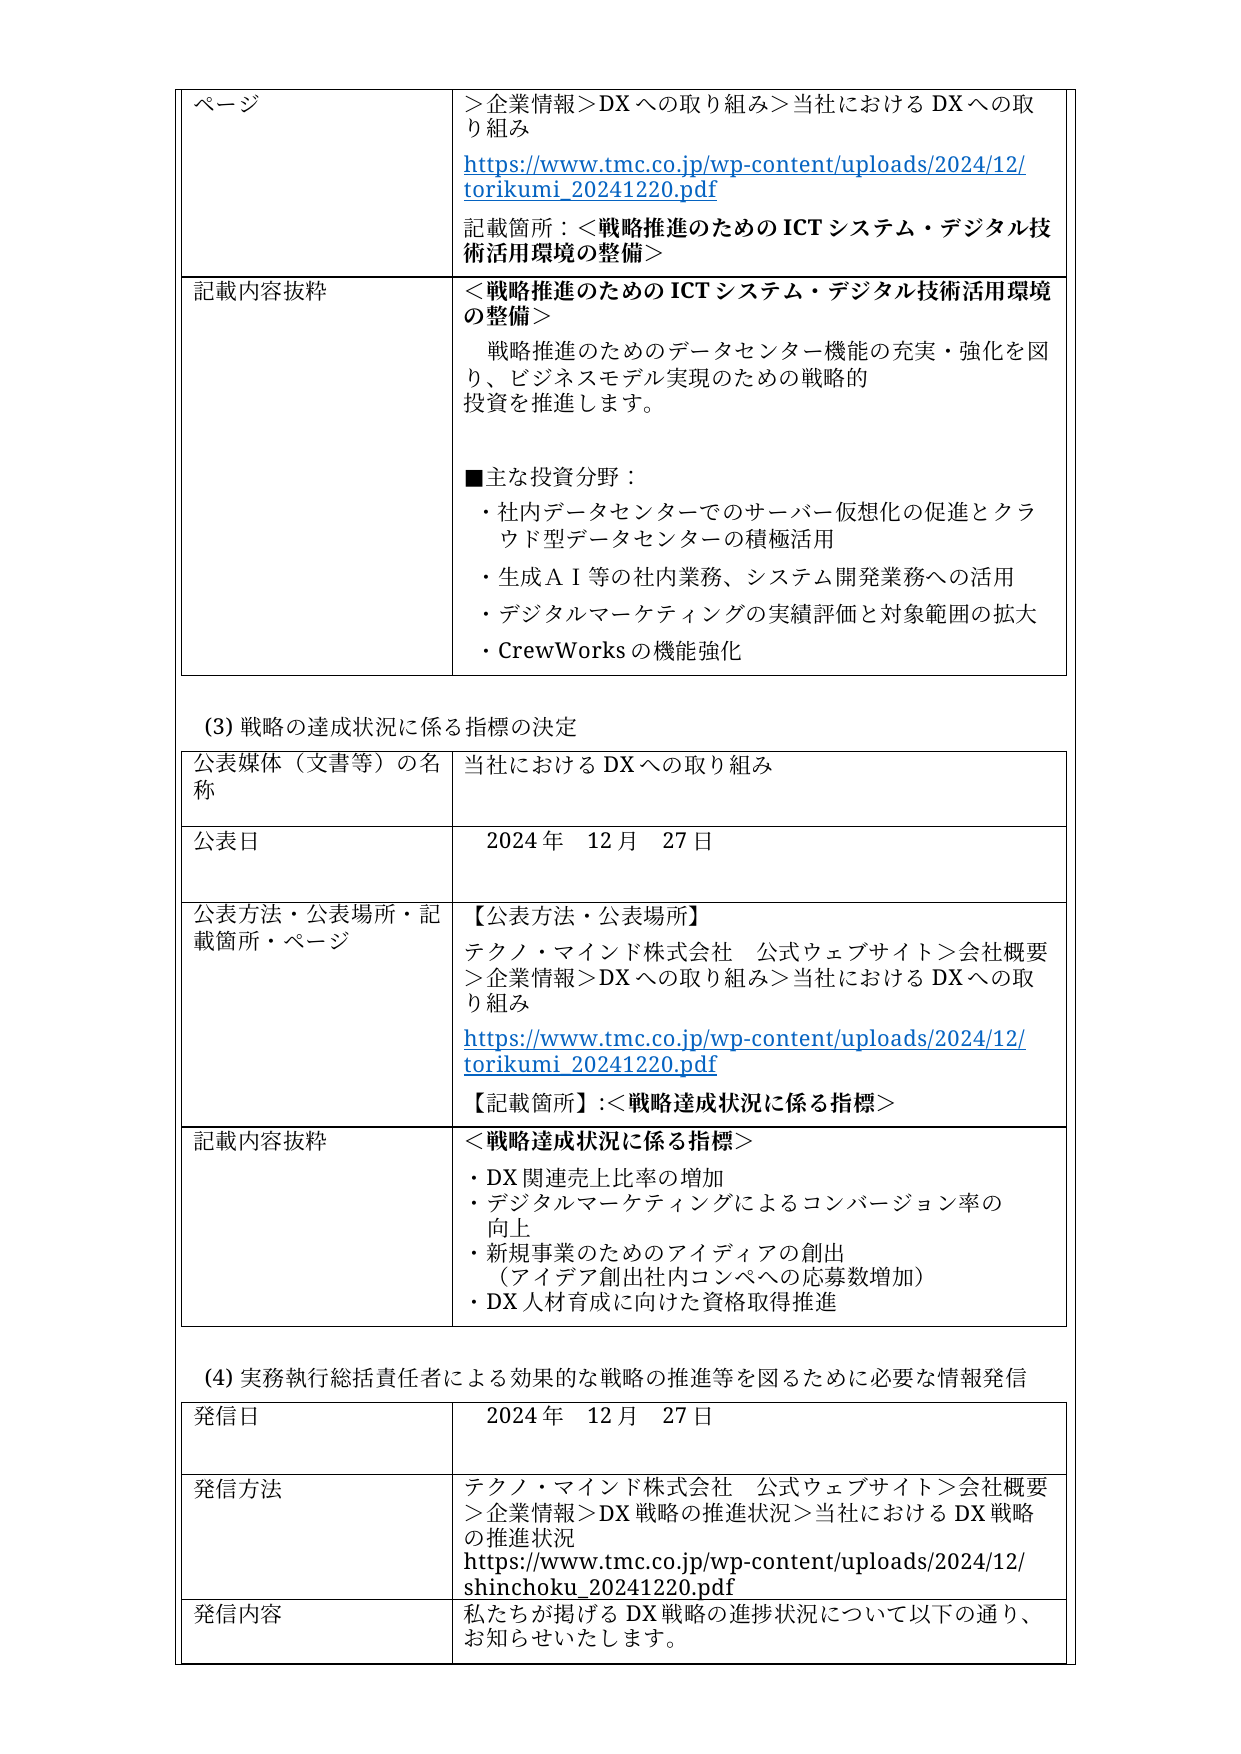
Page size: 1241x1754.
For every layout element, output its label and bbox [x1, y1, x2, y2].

table_cell [176, 90, 1075, 1664]
